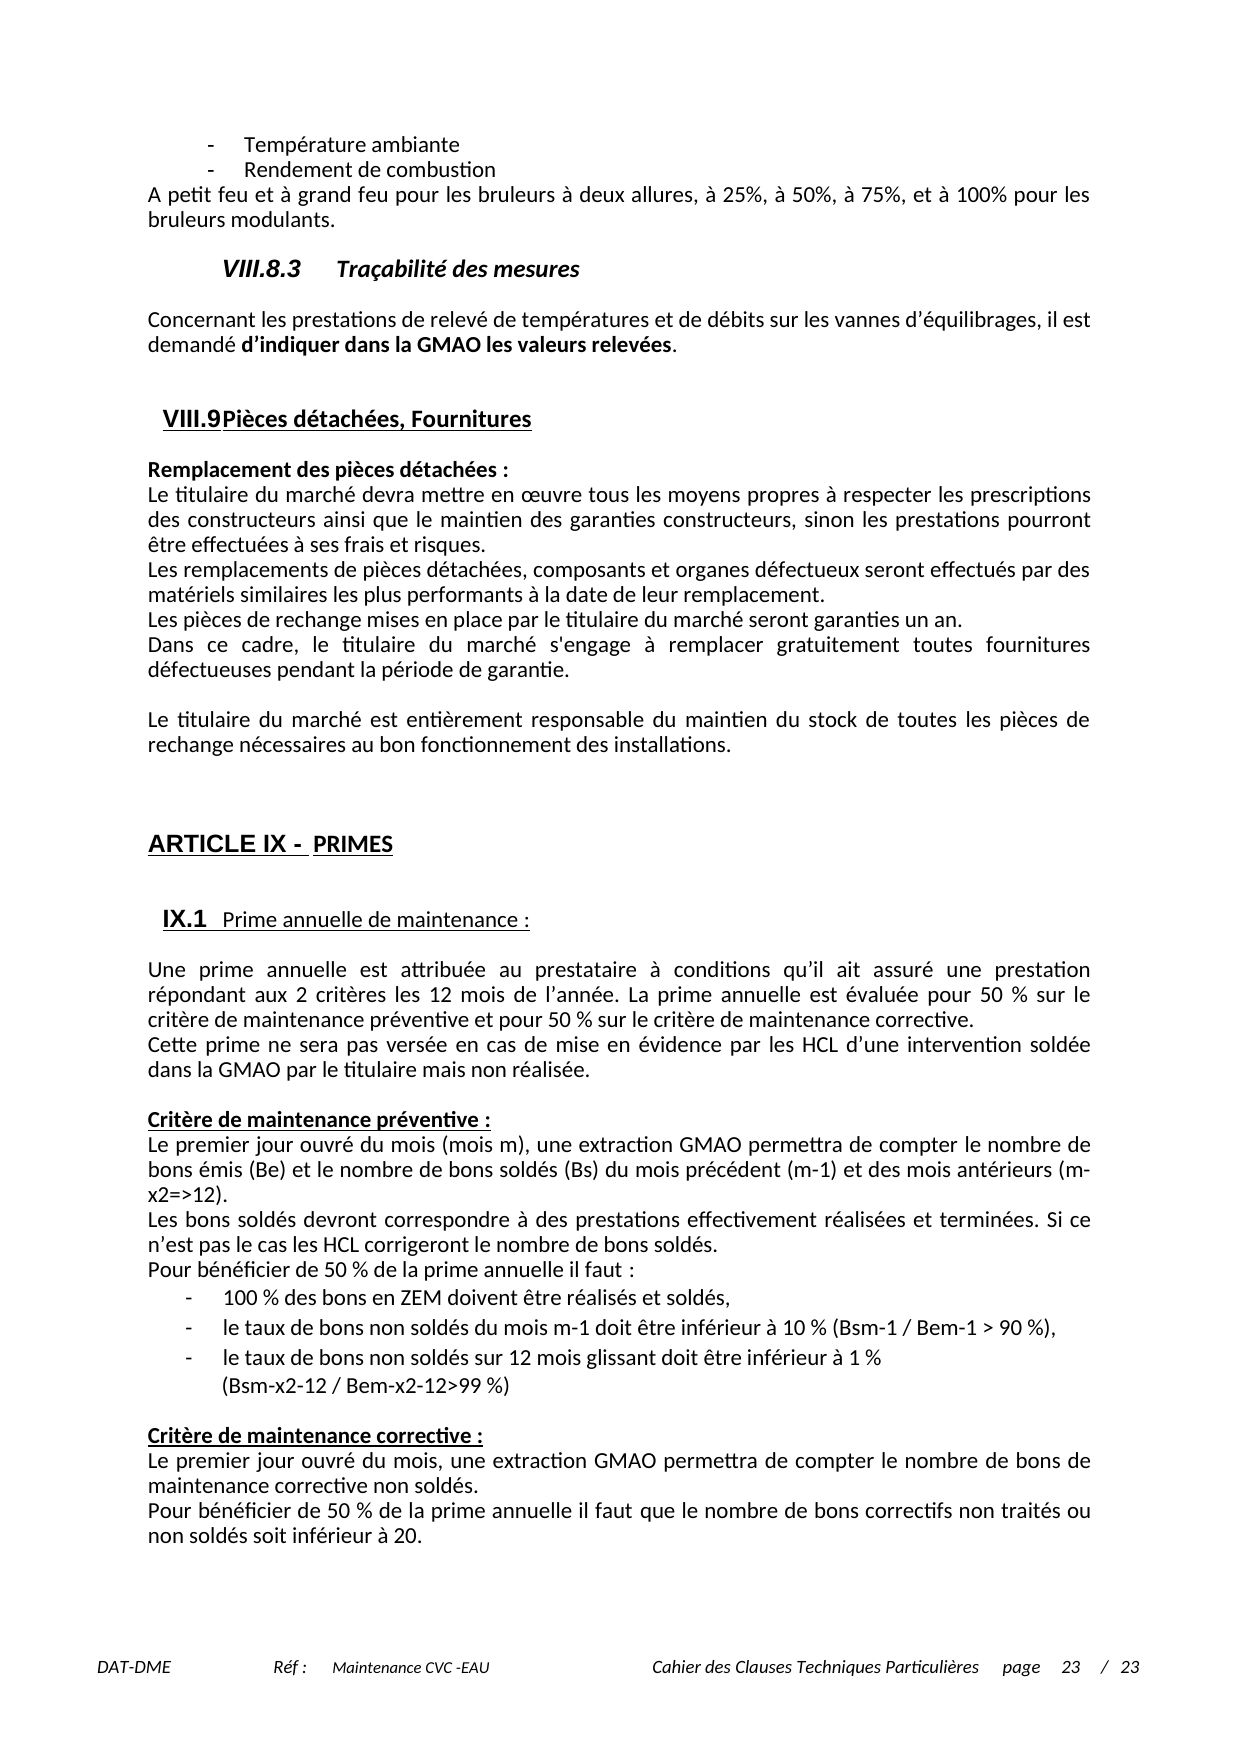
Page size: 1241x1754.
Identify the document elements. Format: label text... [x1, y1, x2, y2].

subtitle Prime annuelle de maintenance : [162, 908, 1092, 933]
list (Bsm-x2-12 / Bem-x2-12>99 %) [221, 1373, 1092, 1398]
list Température ambiante [207, 133, 1092, 158]
text Concernant les prestations de relevé de températures et de débits sur les vannes d’équilibrages, il est demandé d’indiquer dans la GMAO les valeurs relevées. [148, 308, 1092, 358]
text Le titulaire du marché est entièrement responsable du maintien du stock de toutes les pièces de rechange nécessaires au bon fonctionnement des installations. [148, 708, 1092, 758]
list le taux de bons non soldés du mois m-1 doit être inférieur à 10 % (Bsm-1 / Bem-1 > 90 %), [185, 1313, 1092, 1341]
text Le premier jour ouvré du mois, une extraction GMAO permettra de compter le nombre de bons de maintenance corrective non soldés. [148, 1448, 1092, 1498]
text Critère de maintenance corrective : [148, 1423, 1092, 1448]
text Les remplacements de pièces détachées, composants et organes défectueux seront effectués par des matériels similaires les plus performants à la date de leur remplacement. [148, 558, 1092, 608]
text Critère de maintenance préventive : [148, 1108, 1092, 1133]
text Pour bénéficier de 50 % de la prime annuelle il faut : [148, 1258, 1092, 1283]
text A petit feu et à grand feu pour les bruleurs à deux allures, à 25%, à 50%, à 75%, et à 100% pour les bruleurs modulants. [148, 183, 1092, 233]
text Les pièces de rechange mises en place par le titulaire du marché seront garanties un an. [148, 608, 1092, 633]
text Le titulaire du marché devra mettre en œuvre tous les moyens propres à respecter les prescriptions des constructeurs ainsi que le maintien des garanties constructeurs, sinon les prestations pourront être effectuées à ses frais et risques. [148, 483, 1092, 558]
text Les bons soldés devront correspondre à des prestations effectivement réalisées et terminées. Si ce n’est pas le cas les HCL corrigeront le nombre de bons soldés. [148, 1208, 1092, 1258]
subtitle primeS [148, 833, 1092, 858]
text Dans ce cadre, le titulaire du marché s'engage à remplacer gratuitement toutes fournitures défectueuses pendant la période de garantie. [148, 633, 1092, 683]
text Remplacement des pièces détachées : [148, 458, 1092, 483]
text Le premier jour ouvré du mois (mois m), une extraction GMAO permettra de compter le nombre de bons émis (Be) et le nombre de bons soldés (Bs) du mois précédent (m-1) et des mois antérieurs (m-x2=>12). [148, 1133, 1092, 1208]
list le taux de bons non soldés sur 12 mois glissant doit être inférieur à 1 % [185, 1343, 1092, 1371]
text Cette prime ne sera pas versée en cas de mise en évidence par les HCL d’une intervention soldée dans la GMAO par le titulaire mais non réalisée. [148, 1033, 1092, 1083]
text Une prime annuelle est attribuée au prestataire à conditions qu’il ait assuré une prestation répondant aux 2 critères les 12 mois de l’année. La prime annuelle est évaluée pour 50 % sur le critère de maintenance préventive et pour 50 % sur le critère de maintenance corrective. [148, 958, 1092, 1033]
list 100 % des bons en ZEM doivent être réalisés et soldés, [185, 1283, 1092, 1311]
list Rendement de combustion [207, 158, 1092, 183]
text Pour bénéficier de 50 % de la prime annuelle il faut que le nombre de bons correctifs non traités ou non soldés soit inférieur à 20. [148, 1498, 1092, 1548]
subtitle Pièces détachées, Fournitures [162, 408, 1092, 433]
subtitle Traçabilité des mesures [222, 258, 1092, 283]
